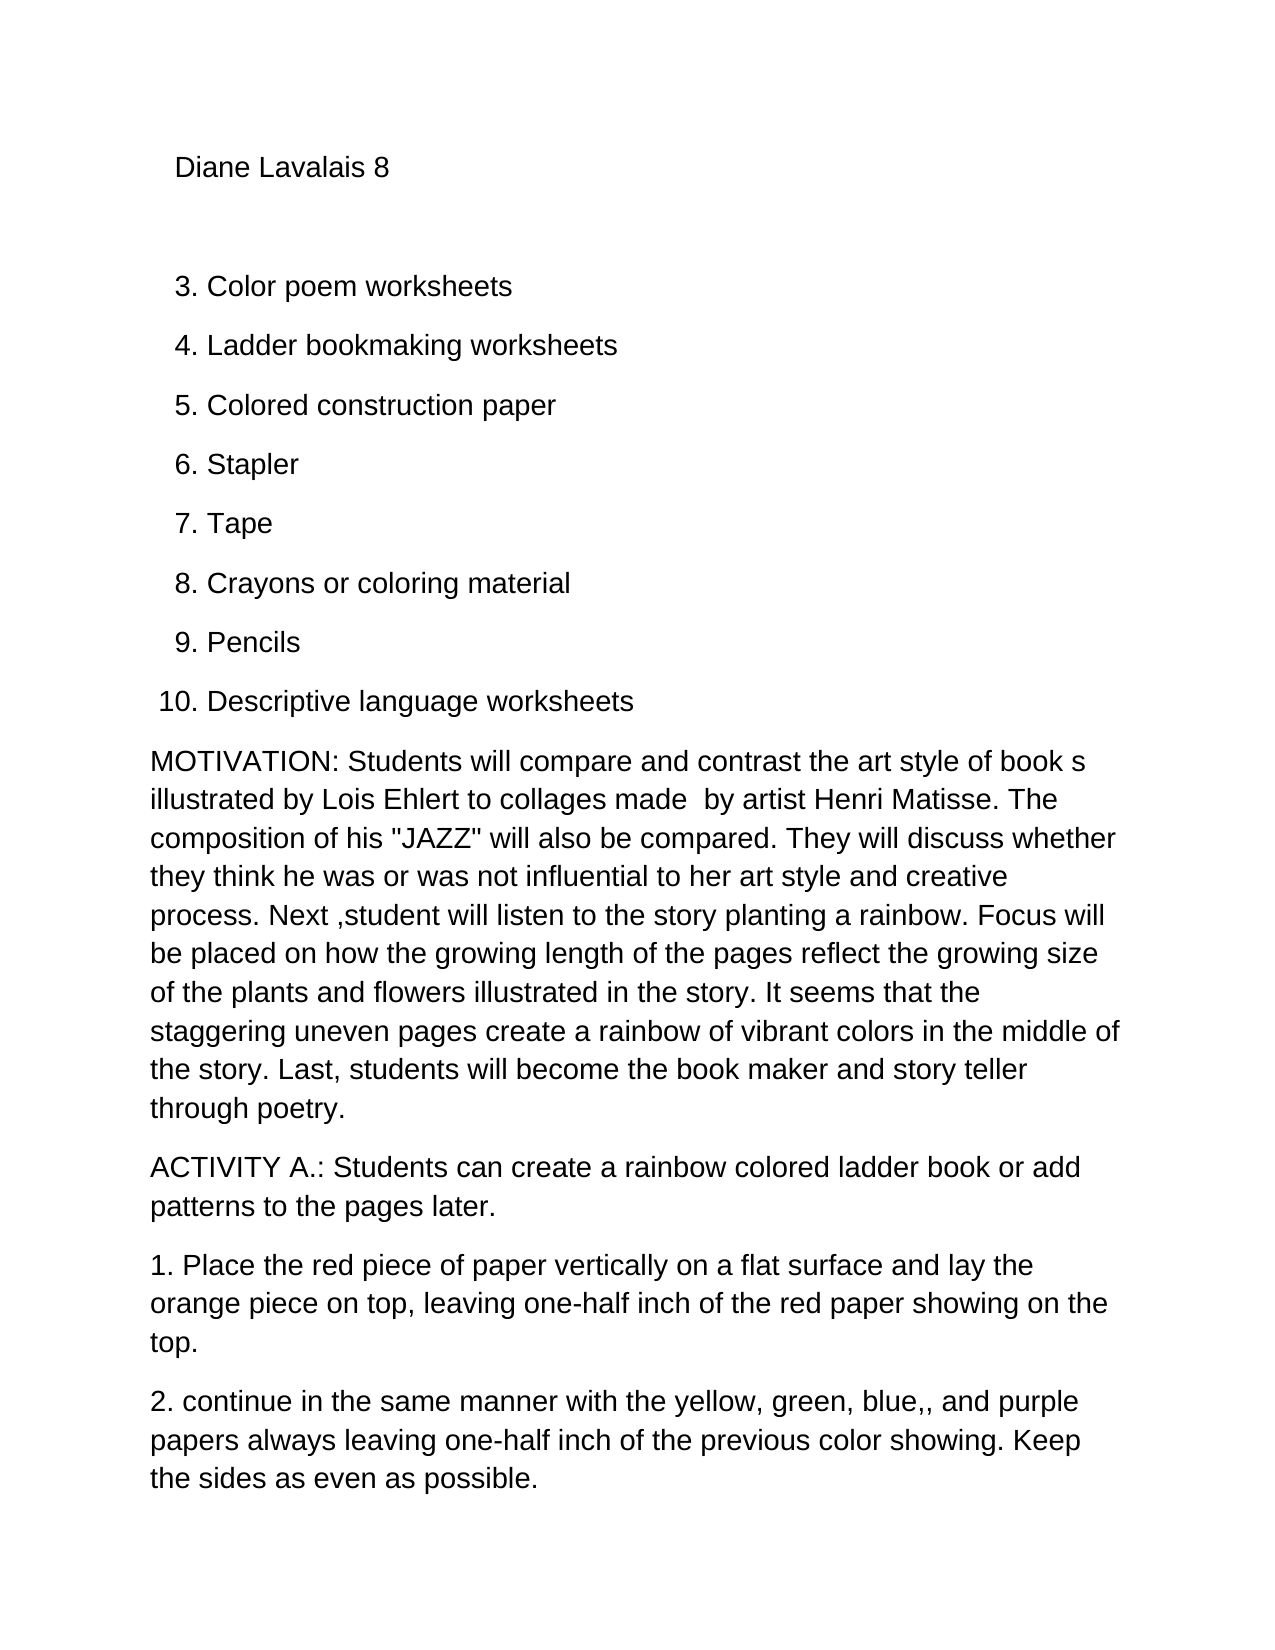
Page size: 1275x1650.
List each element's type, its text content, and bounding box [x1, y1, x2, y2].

text Diane Lavalais 8 [150, 150, 1125, 183]
text 6. Stapler [150, 447, 1125, 480]
text 2. continue in the same manner with the yellow, green, blue,, and purple papers always leaving one-half inch of the previous color showing. Keep the sides as even as possible. [150, 1384, 1125, 1495]
text 7. Tape [150, 506, 1125, 540]
text 5. Colored construction paper [150, 387, 1125, 421]
text 10. Descriptive language worksheets [150, 684, 1125, 718]
text 8. Crayons or coloring material [150, 566, 1125, 599]
text 1. Place the red piece of paper vertically on a flat surface and lay the orange piece on top, leaving one-half inch of the red paper showing on the top. [150, 1248, 1125, 1358]
text ACTIVITY A.: Students can create a rainbow colored ladder book or add patterns to the pages later. [150, 1150, 1125, 1222]
text MOTIVATION: Students will compare and contrast the art style of book s illustrated by Lois Ehlert to collages made by artist Henri Matisse. The composition of his "JAZZ" will also be compared. They will discuss whether they think he was or was not influential to her art style and creative process. Next ,student will listen to the story planting a rainbow. Focus will be placed on how the growing length of the pages reflect the growing size of the plants and flowers illustrated in the story. It seems that the staggering uneven pages create a rainbow of vibrant colors in the middle of the story. Last, students will become the book maker and story teller through poetry. [150, 744, 1125, 1124]
text 4. Ladder bookmaking worksheets [150, 328, 1125, 362]
text 3. Color poem worksheets [150, 269, 1125, 302]
text 9. Pencils [150, 625, 1125, 658]
